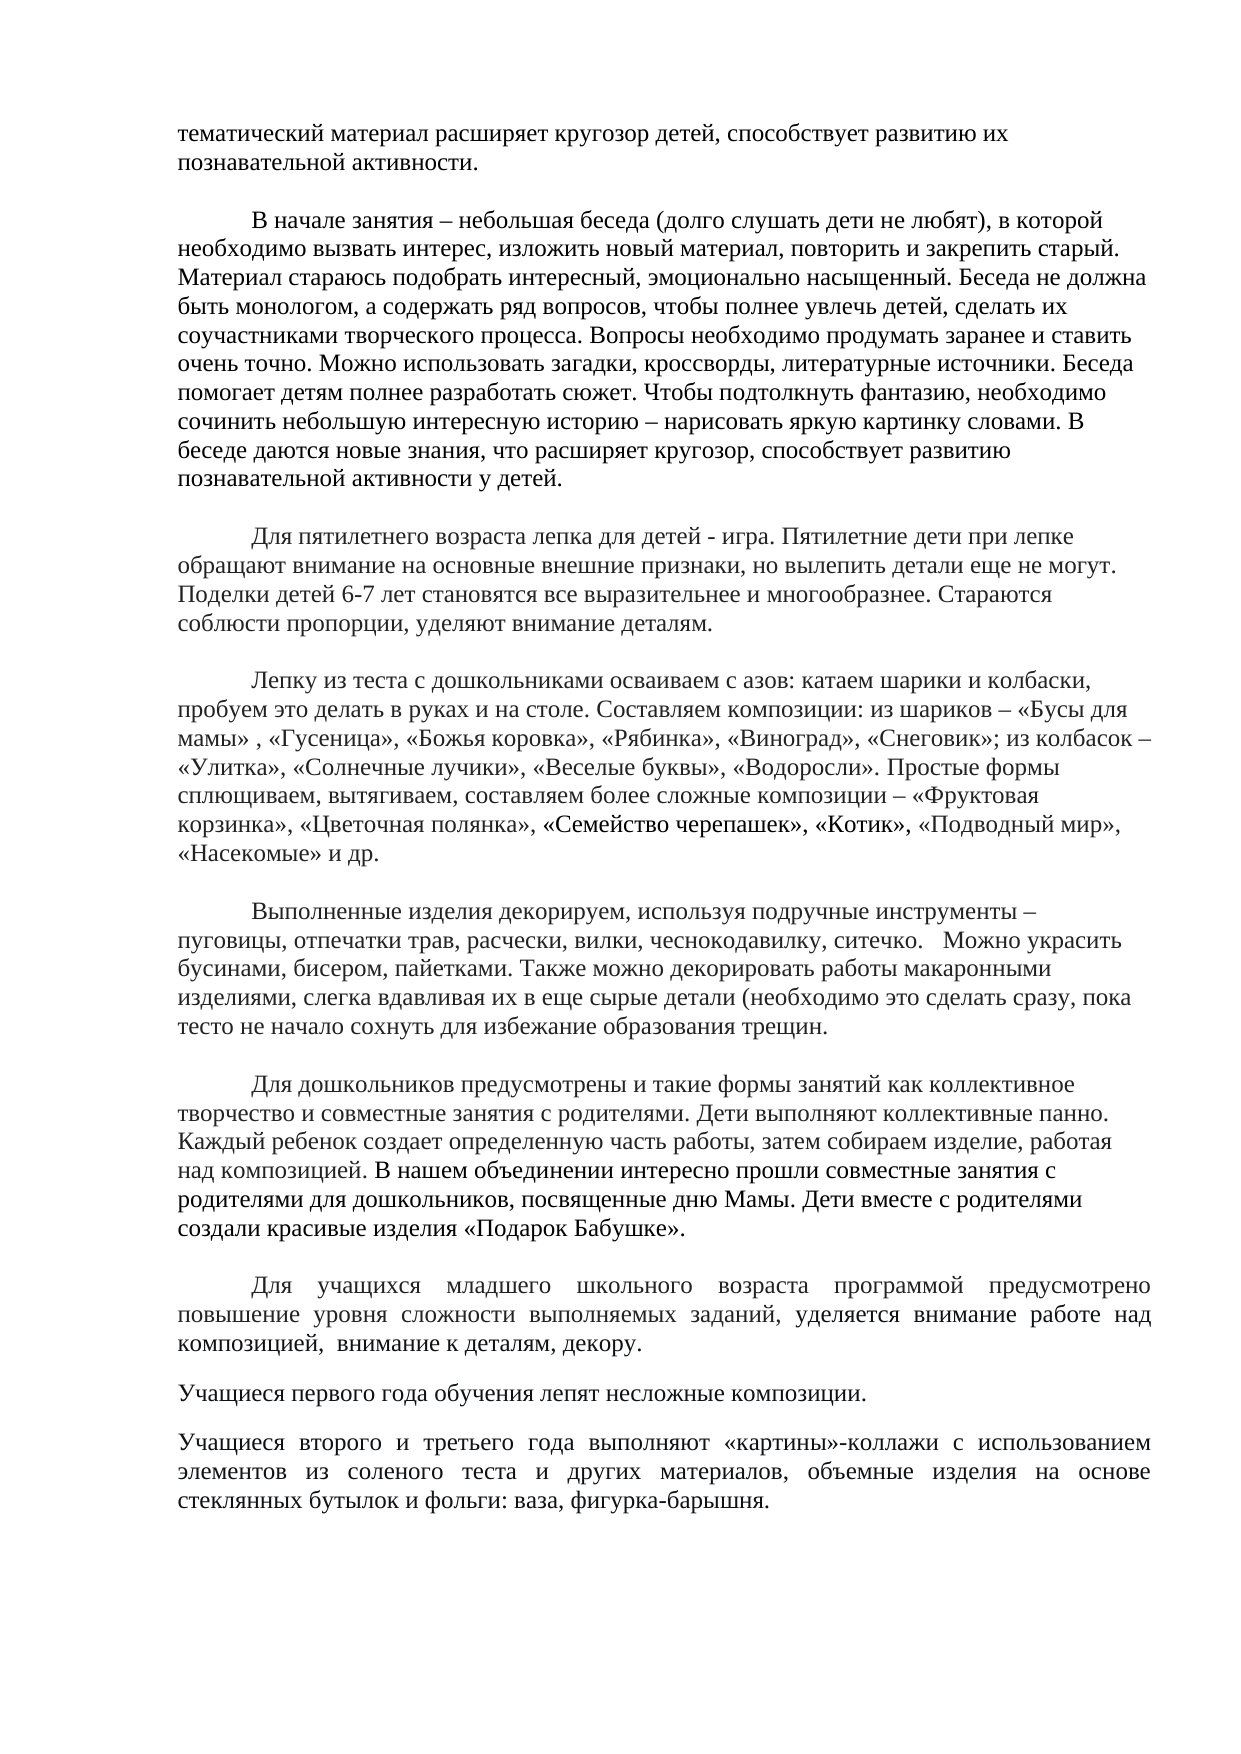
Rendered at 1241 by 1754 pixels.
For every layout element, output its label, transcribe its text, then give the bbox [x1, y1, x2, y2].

text Лепку из теста с дошкольниками осваиваем с азов: катаем шарики и колбаски, пробуем это делать в руках и на столе. Составляем композиции: из шариков – «Бусы для мамы» , «Гусеница», «Божья коровка», «Рябинка», «Виноград», «Снеговик»; из колбасок – «Улитка», «Солнечные лучики», «Веселые буквы», «Водоросли». Простые формы сплющиваем, вытягиваем, составляем более сложные композиции – «Фруктовая корзинка», «Цветочная полянка», «Семейство черепашек», «Котик», «Подводный мир», «Насекомые» и др. [177, 666, 1152, 867]
text Для учащихся младшего школьного возраста программой предусмотрено повышение уровня сложности выполняемых заданий, уделяется внимание работе над композицией, внимание к деталям, декору. [177, 1271, 1152, 1357]
text Учащиеся первого года обучения лепят несложные композиции. [177, 1378, 1152, 1406]
text В начале занятия – небольшая беседа (долго слушать дети не любят), в которой необходимо вызвать интерес, изложить новый материал, повторить и закрепить старый. Материал стараюсь подобрать интересный, эмоционально насыщенный. Беседа не должна быть монологом, а содержать ряд вопросов, чтобы полнее увлечь детей, сделать их соучастниками творческого процесса. Вопросы необходимо продумать заранее и ставить очень точно. Можно использовать загадки, кроссворды, литературные источники. Беседа помогает детям полнее разработать сюжет. Чтобы подтолкнуть фантазию, необходимо сочинить небольшую интересную историю – нарисовать яркую картинку словами. В беседе даются новые знания, что расширяет кругозор, способствует развитию познавательной активности у детей. [177, 205, 1152, 492]
text Учащиеся второго и третьего года выполняют «картины»-коллажи с использованием элементов из соленого теста и других материалов, объемные изделия на основе стеклянных бутылок и фольги: ваза, фигурка-барышня. [177, 1427, 1152, 1513]
text Для дошкольников предусмотрены и такие формы занятий как коллективное творчество и совместные занятия с родителями. Дети выполняют коллективные панно. Каждый ребенок создает определенную часть работы, затем собираем изделие, работая над композицией. В нашем объединении интересно прошли совместные занятия с родителями для дошкольников, посвященные дню Мамы. Дети вместе с родителями создали красивые изделия «Подарок Бабушке». [177, 1069, 1152, 1241]
text Для пятилетнего возраста лепка для детей - игра. Пятилетние дети при лепке обращают внимание на основные внешние признаки, но вылепить детали еще не могут. Поделки детей 6-7 лет становятся все выразительнее и многообразнее. Стараются соблюсти пропорции, уделяют внимание деталям. [177, 521, 1152, 636]
text Выполненные изделия декорируем, используя подручные инструменты – пуговицы, отпечатки трав, расчески, вилки, чеснокодавилку, ситечко. Можно украсить бусинами, бисером, пайетками. Также можно декорировать работы макаронными изделиями, слегка вдавливая их в еще сырые детали (необходимо это сделать сразу, пока тесто не начало сохнуть для избежание образования трещин. [177, 896, 1152, 1040]
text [177, 118, 1152, 176]
